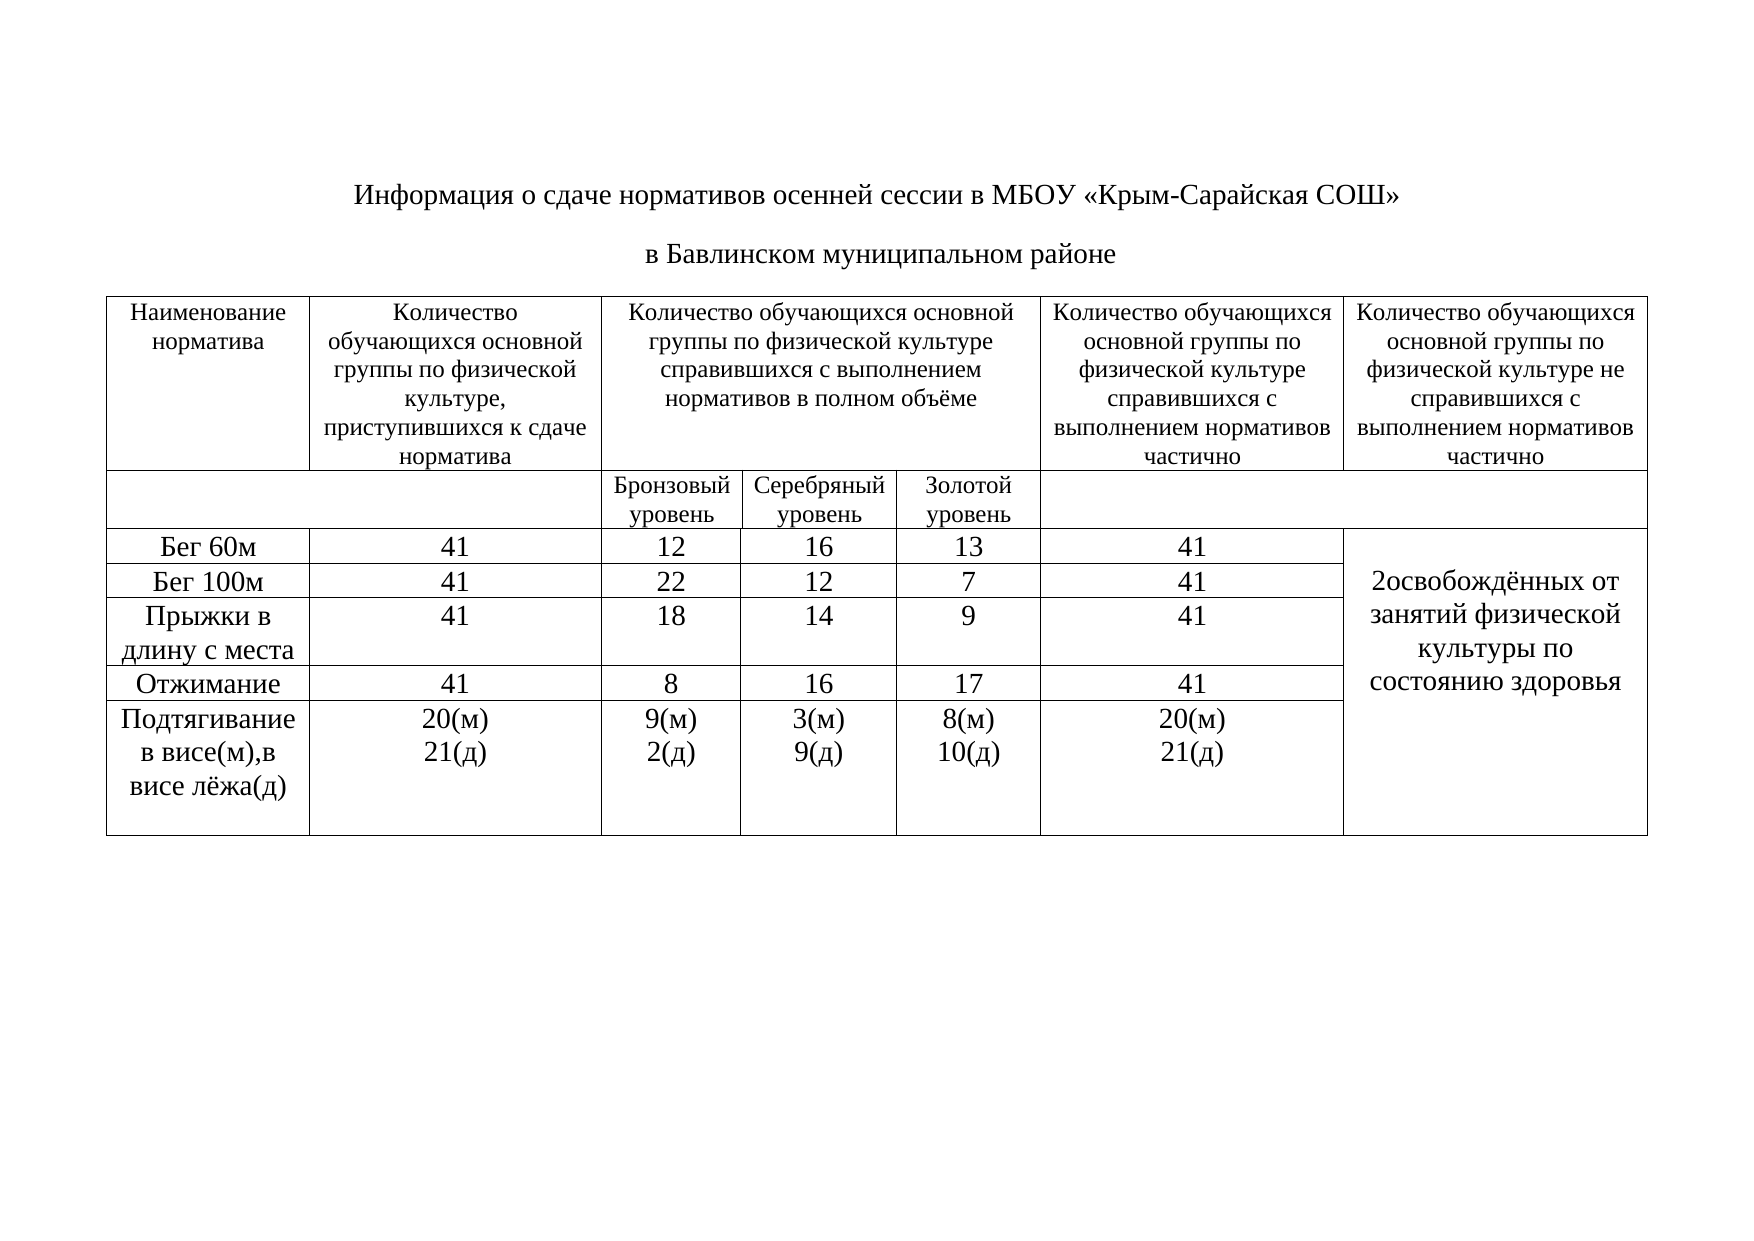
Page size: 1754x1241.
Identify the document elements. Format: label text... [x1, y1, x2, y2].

table_cell 41 [310, 564, 601, 597]
table_cell 8 [602, 666, 740, 700]
table_header Количество обучающихся основной группы по физической культуре не справившихся с выполнением нормативов частично [1344, 297, 1647, 469]
table_cell 13 [897, 529, 1040, 563]
table_cell Золотой уровень [897, 471, 1040, 528]
table_cell 41 [310, 666, 601, 700]
table_cell 8(м) 10(д) [897, 701, 1040, 835]
table_cell 41 [1041, 564, 1343, 597]
table_cell 9(м) 2(д) [602, 701, 740, 835]
table_header Наименование норматива [107, 297, 309, 469]
table_cell 41 [310, 529, 601, 563]
table_cell 12 [602, 529, 740, 563]
table_cell Бронзовый уровень [602, 471, 742, 528]
table_header Количество обучающихся основной группы по физической культуре справившихся с выполнением нормативов частично [1041, 297, 1343, 469]
table_cell 17 [897, 666, 1040, 700]
table_cell 16 [741, 666, 896, 700]
table_cell 16 [741, 529, 896, 563]
table_cell Бег 100м [107, 564, 309, 597]
table_cell 41 [310, 598, 601, 665]
text Информация о сдаче нормативов осенней сессии в МБОУ «Крым-Сарайская СОШ» [118, 177, 1636, 211]
table_cell 14 [741, 598, 896, 665]
table_cell 7 [897, 564, 1040, 597]
table_cell 22 [602, 564, 740, 597]
table_cell 12 [741, 564, 896, 597]
table_cell [1041, 471, 1647, 528]
table_cell Прыжки в длину с места [107, 598, 309, 665]
table_cell 3(м) 9(д) [741, 701, 896, 835]
table_cell 9 [897, 598, 1040, 665]
table_cell 41 [1041, 598, 1343, 665]
table_cell Подтягивание в висе(м),в висе лёжа(д) [107, 701, 309, 835]
table_header Количество обучающихся основной группы по физической культуре справившихся с выполнением нормативов в полном объёме [602, 297, 1040, 469]
table_header Количество обучающихся основной группы по физической культуре, приступившихся к сдаче норматива [310, 297, 601, 469]
table_cell [107, 471, 601, 528]
table_cell 41 [1041, 666, 1343, 700]
table_cell 20(м) 21(д) [310, 701, 601, 835]
table_cell 41 [1041, 529, 1343, 563]
table_cell Отжимание [107, 666, 309, 700]
table_cell 18 [602, 598, 740, 665]
table_cell 2освобождённых от занятий физической культуры по состоянию здоровья [1344, 529, 1647, 835]
table_cell Серебряный уровень [743, 471, 896, 528]
table_cell Бег 60м [107, 529, 309, 563]
table_cell 20(м) 21(д) [1041, 701, 1343, 835]
text в Бавлинском муниципальном районе [118, 237, 1636, 270]
